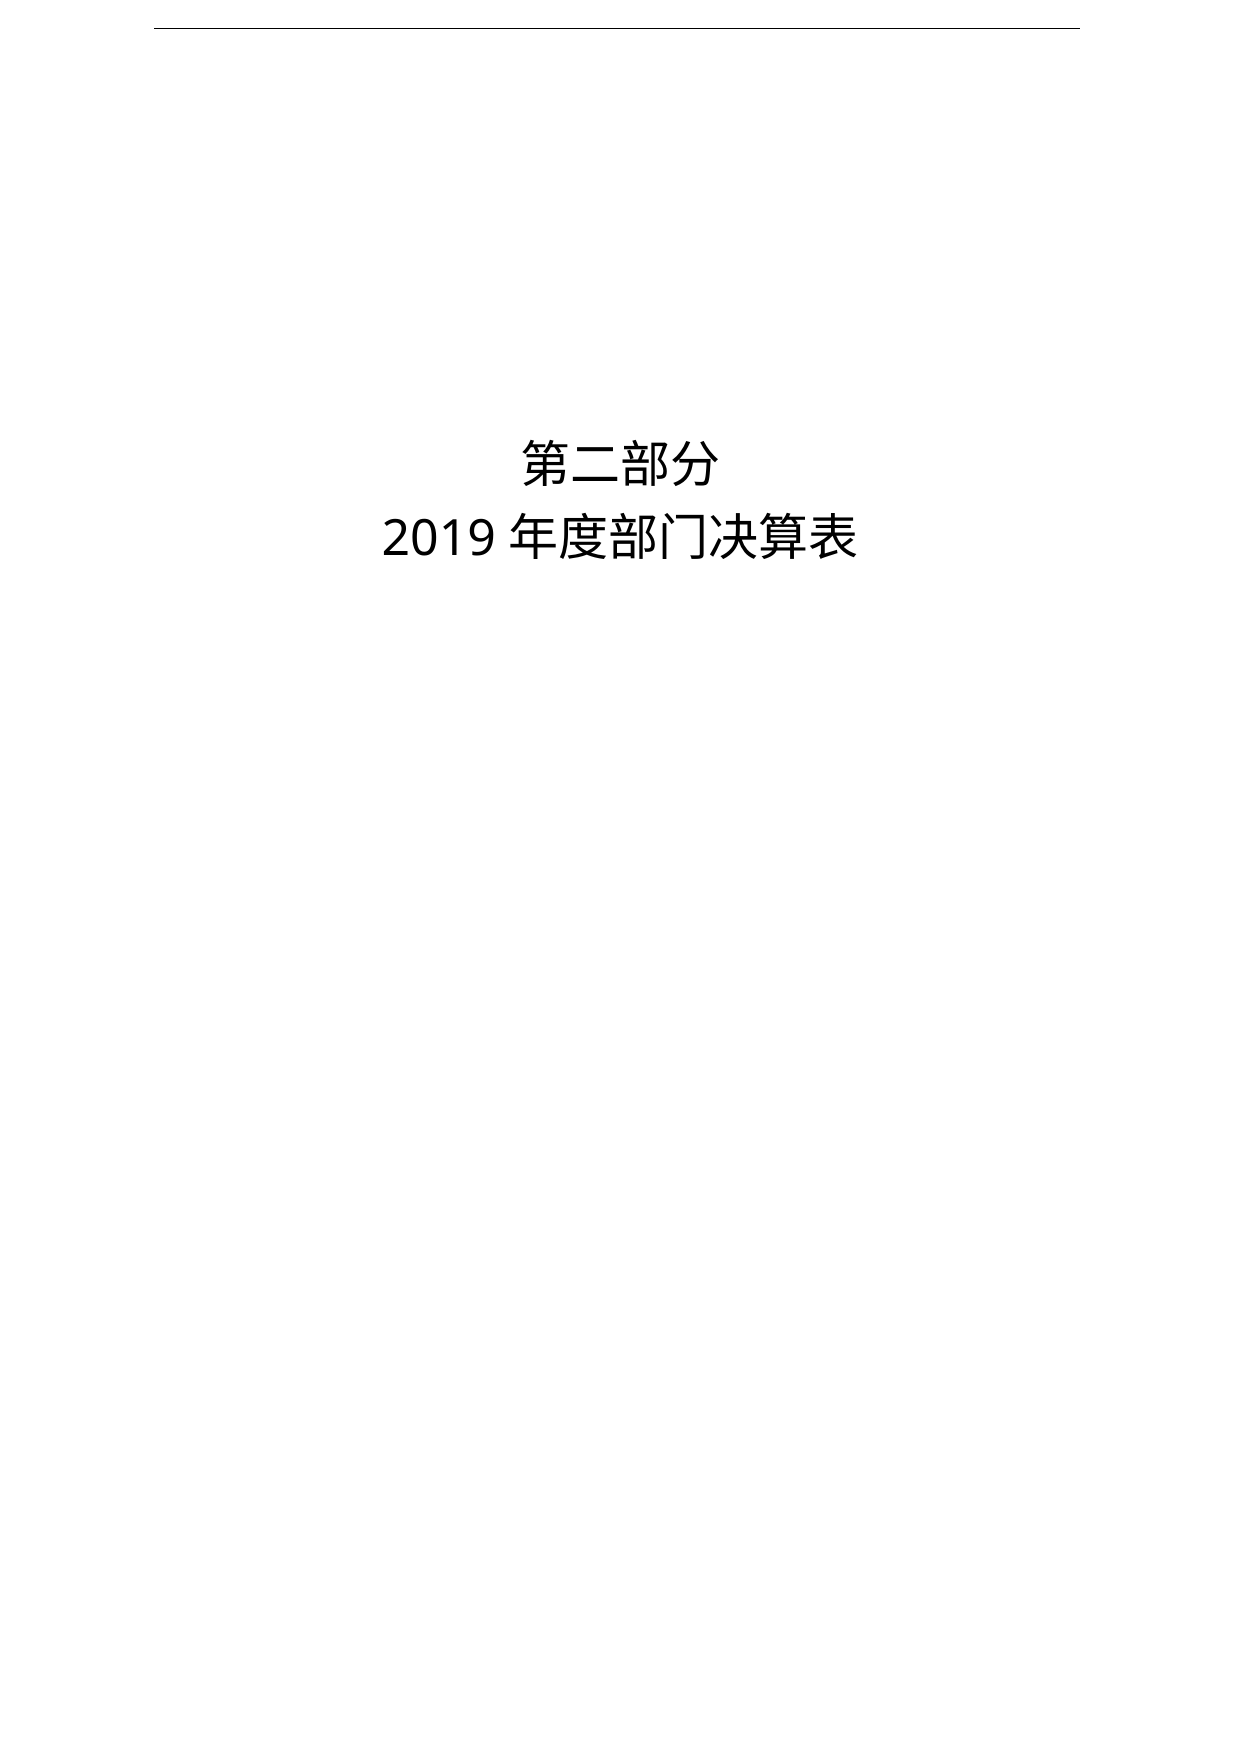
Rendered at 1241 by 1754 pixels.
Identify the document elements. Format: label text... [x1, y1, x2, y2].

subtitle 第二部分 [317, 424, 923, 496]
text 2019 年度部门决算表 [317, 497, 923, 570]
